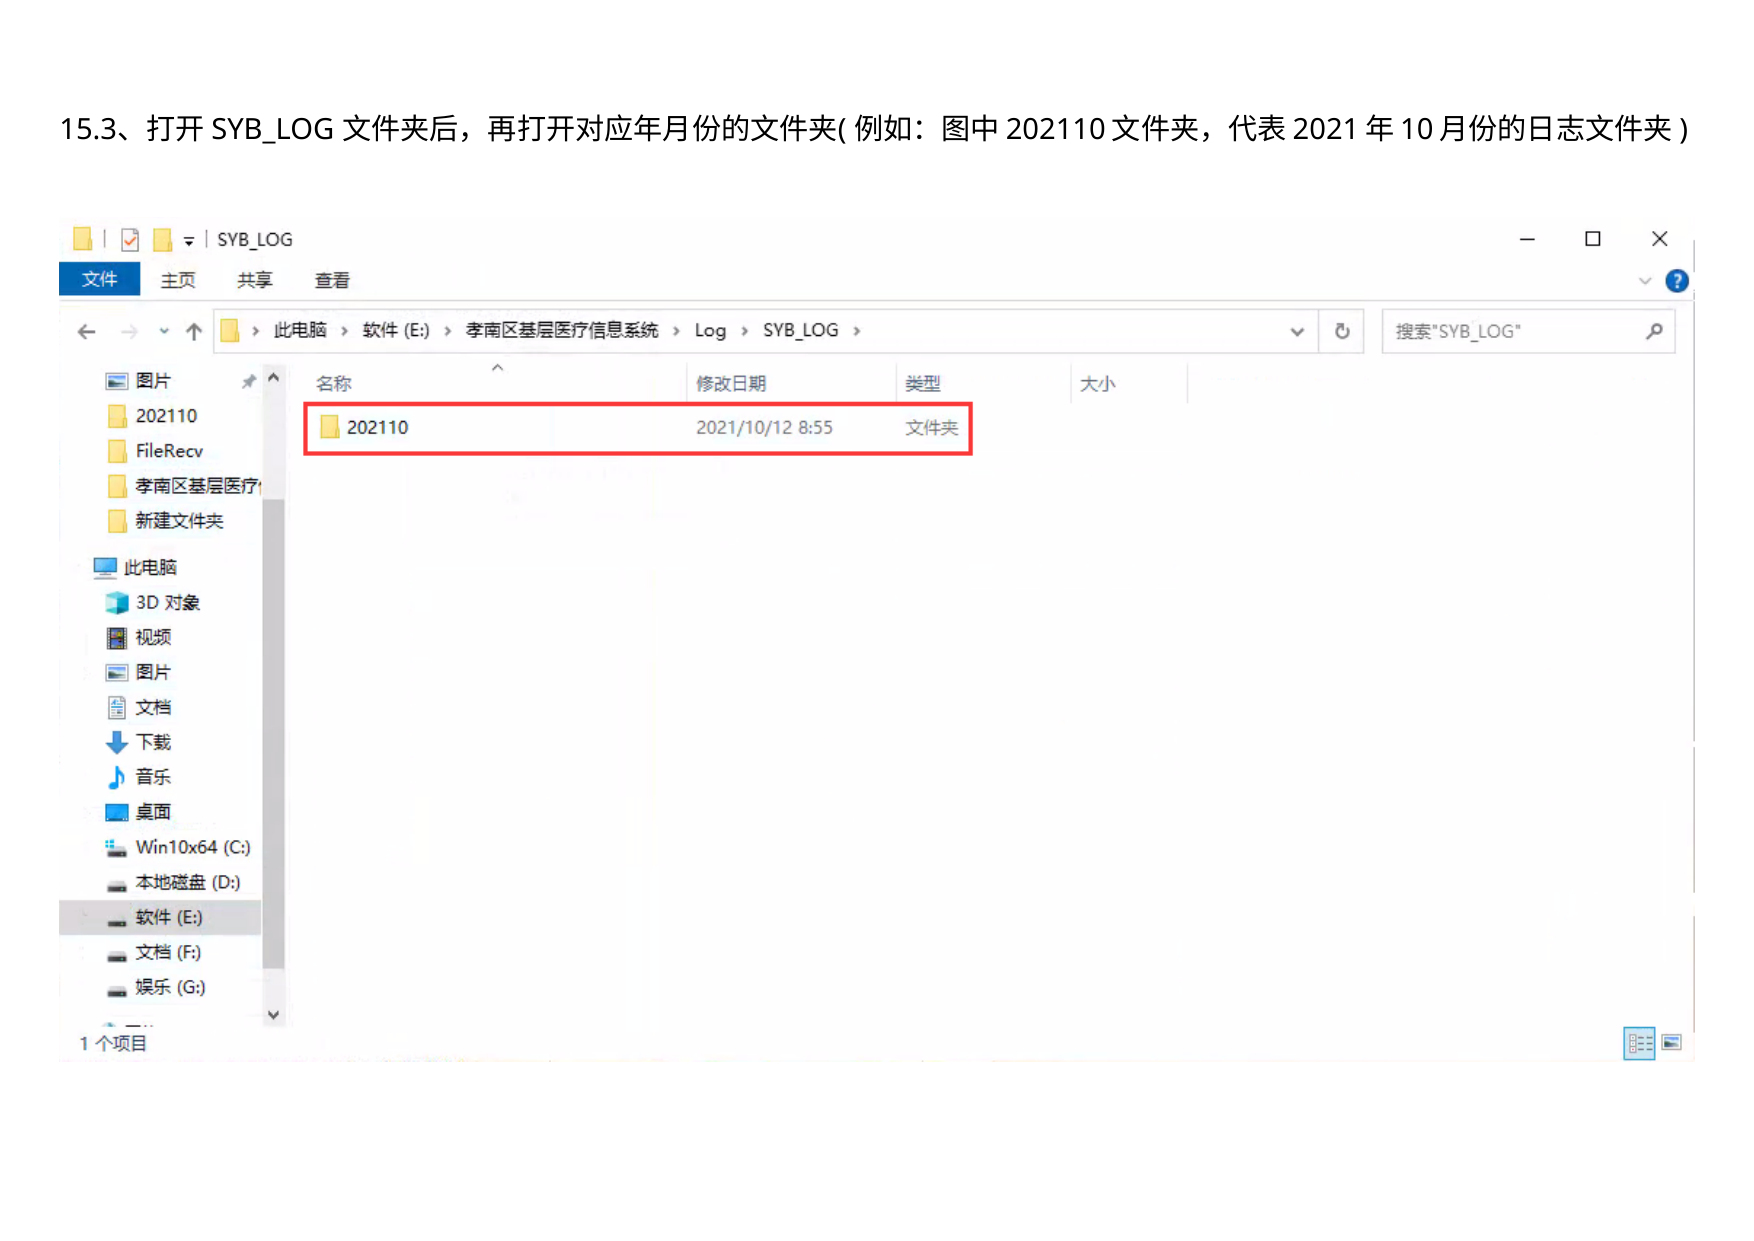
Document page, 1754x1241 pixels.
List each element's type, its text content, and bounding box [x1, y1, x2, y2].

subtitle 15.3、打开 SYB_LOG 文件夹后，再打开对应年月份的文件夹( 例如：图中202110文件夹，代表2021年10月份的日志文件夹 ) [59, 95, 1695, 160]
picture [59, 217, 1695, 1062]
